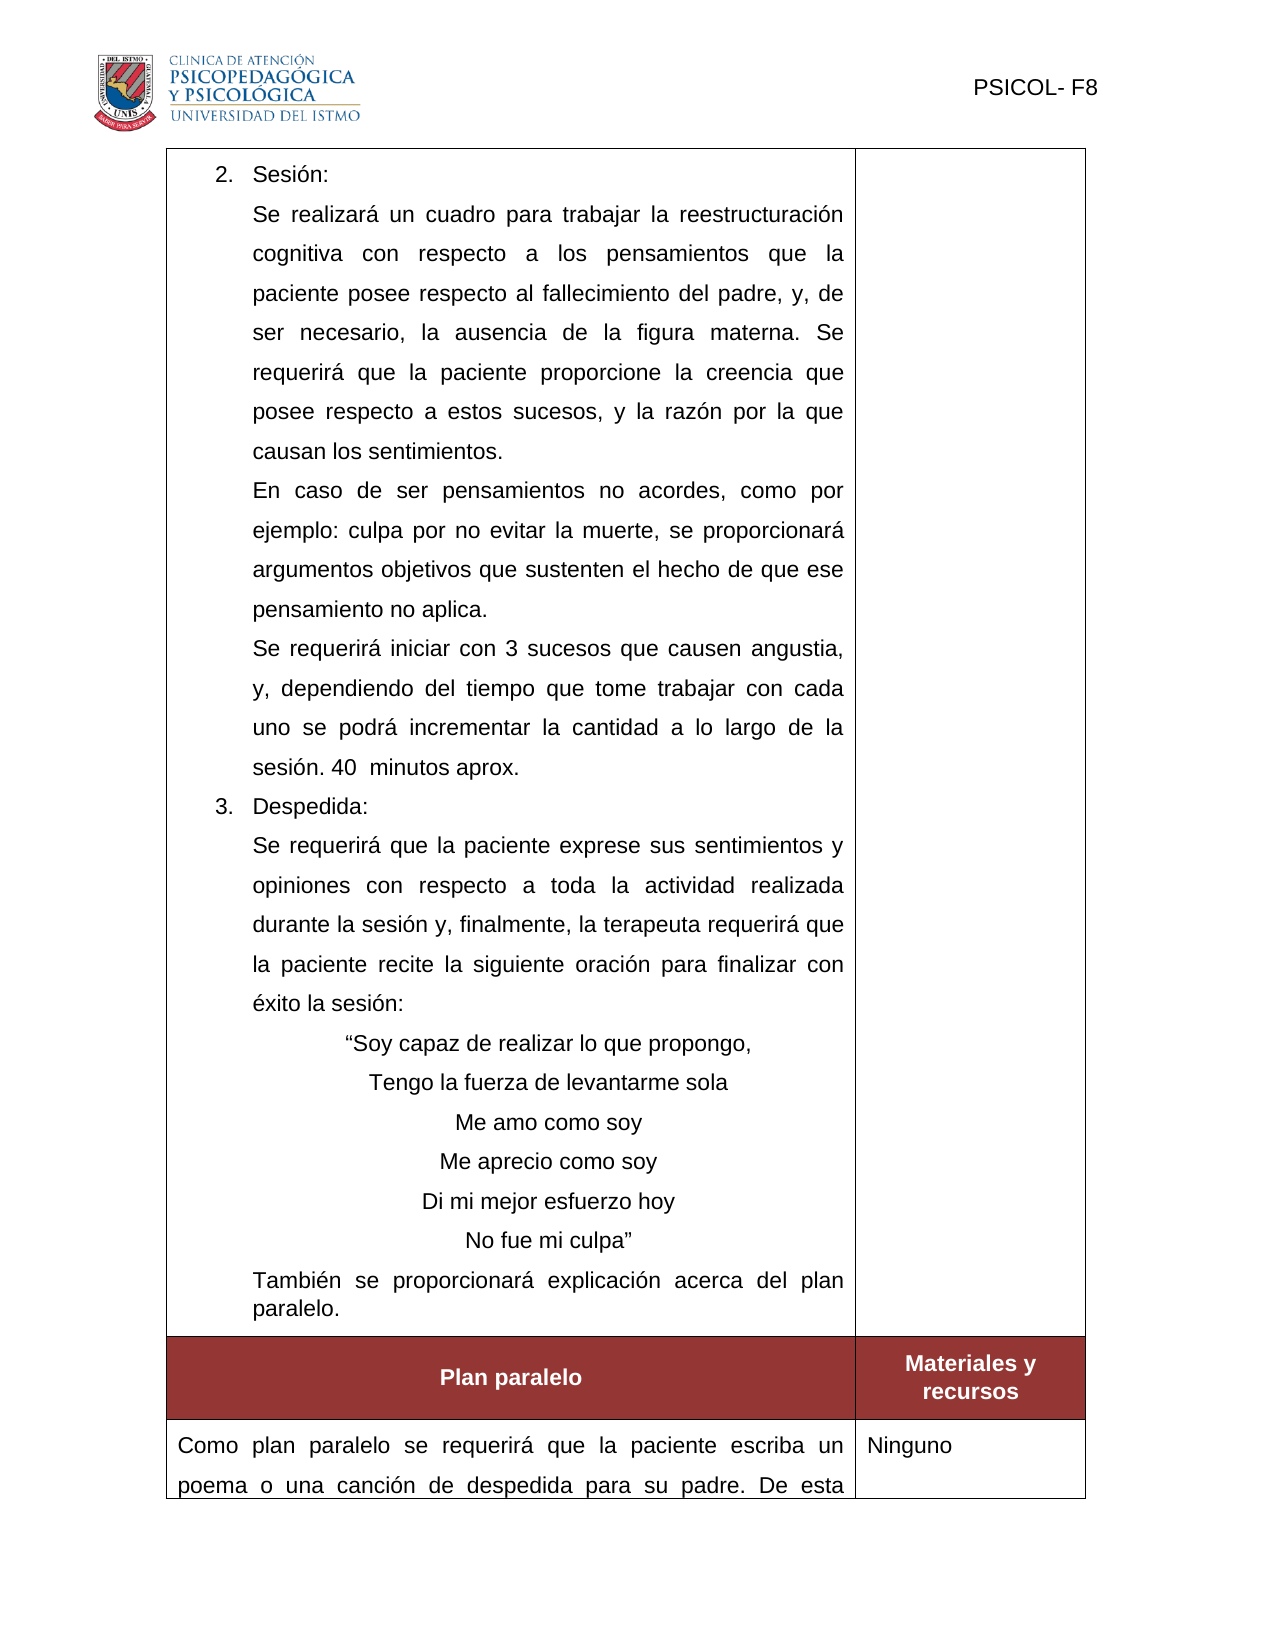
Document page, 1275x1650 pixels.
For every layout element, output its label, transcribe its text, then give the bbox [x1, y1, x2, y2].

table_cell Plan paralelo [167, 1337, 855, 1419]
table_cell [167, 1420, 855, 1498]
picture [42, 25, 422, 166]
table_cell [856, 149, 1085, 1336]
table_cell Ninguno [856, 1420, 1085, 1498]
table_cell Materiales y recursos [856, 1337, 1085, 1419]
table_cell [167, 149, 855, 1336]
